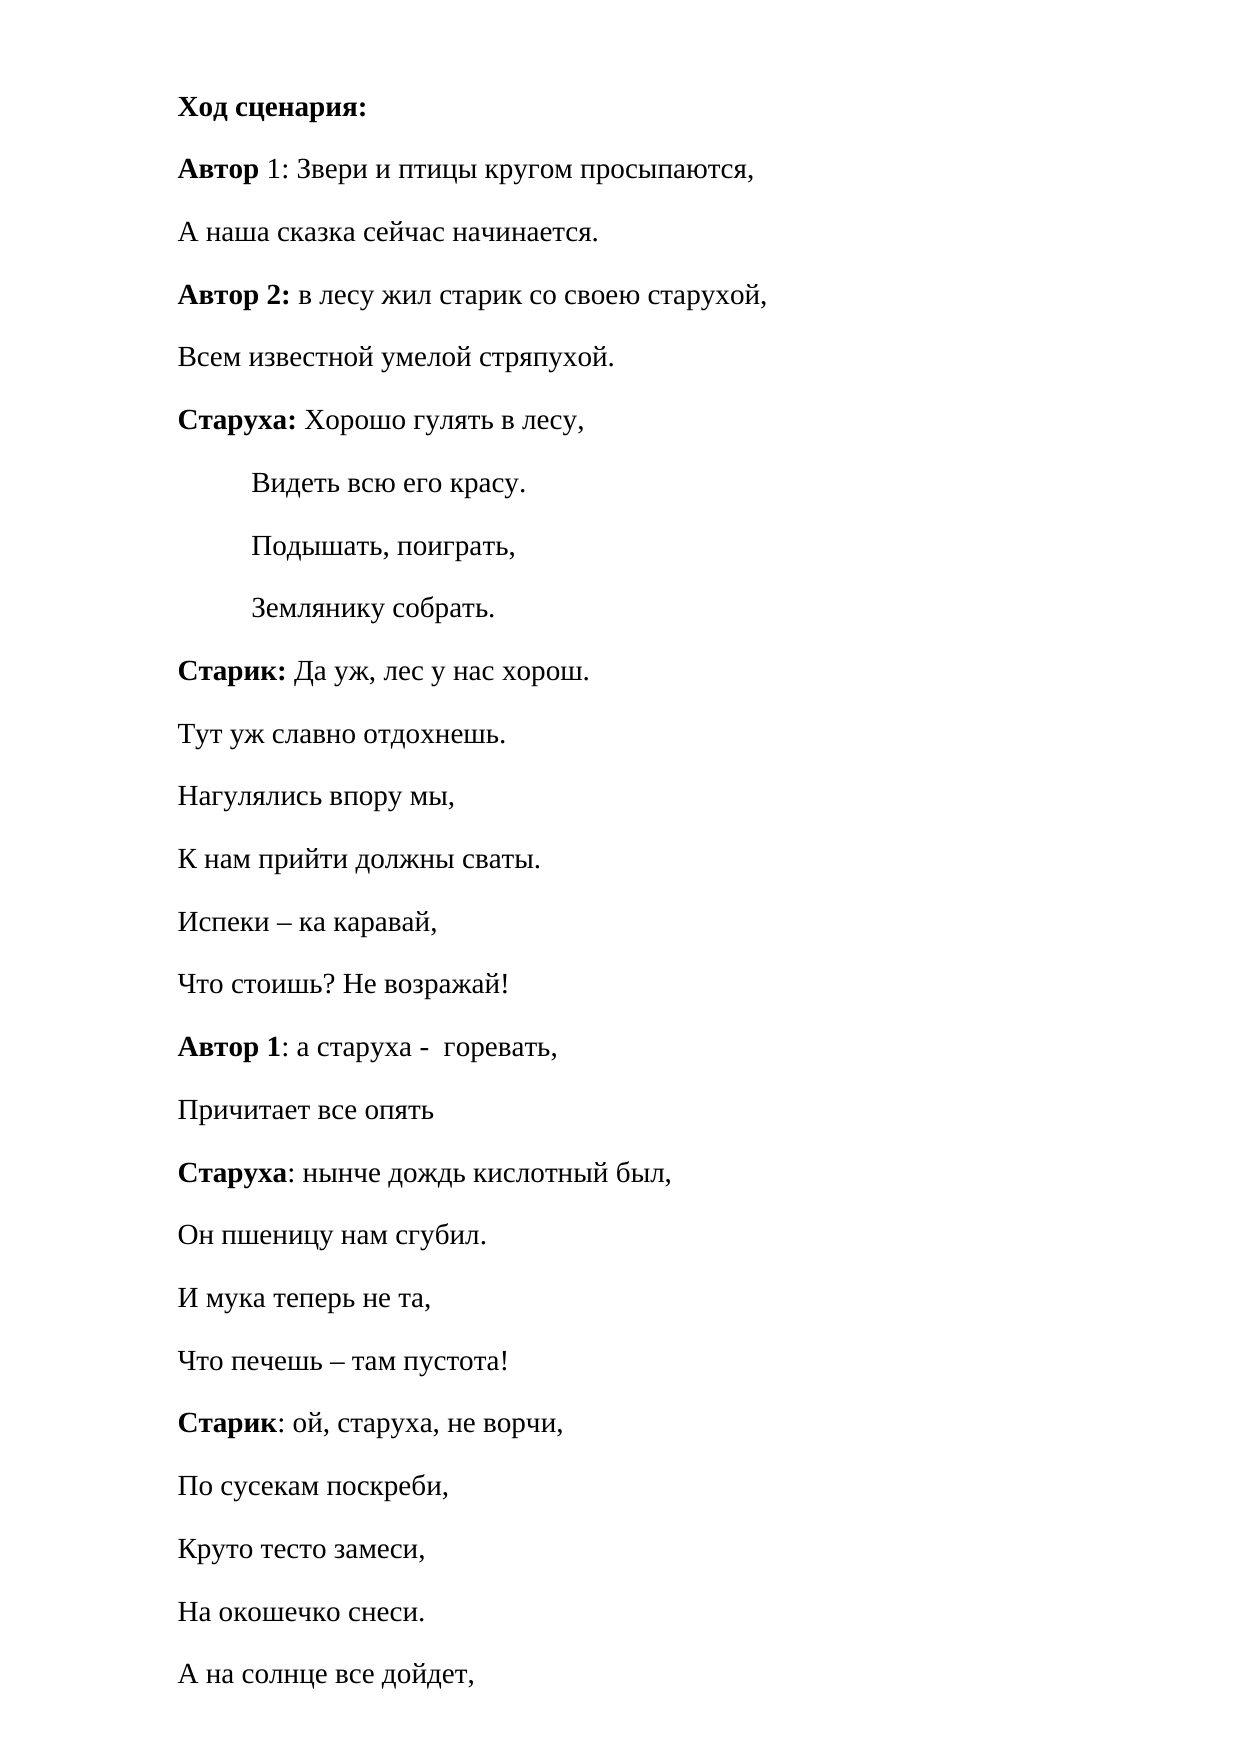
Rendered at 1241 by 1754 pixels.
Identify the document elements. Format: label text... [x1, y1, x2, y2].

text Причитает все опять [177, 1092, 1152, 1126]
text А наша сказка сейчас начинается. [177, 214, 1152, 248]
text А на солнце все дойдет, [177, 1656, 1152, 1690]
text Круто тесто замеси, [177, 1531, 1152, 1564]
text Что стоишь? Не возражай! [177, 967, 1152, 1000]
text Старик: ой, старуха, не ворчи, [177, 1406, 1152, 1439]
text Землянику собрать. [177, 590, 1152, 624]
text Автор 2: в лесу жил старик со своею старухой, [177, 277, 1152, 310]
text Всем известной умелой стряпухой. [177, 339, 1152, 373]
text Ход сценария: [177, 89, 1152, 122]
text Старик: Да уж, лес у нас хорош. [177, 653, 1152, 687]
text Старуха: Хорошо гулять в лесу, [177, 402, 1152, 436]
text Автор 1: Звери и птицы кругом просыпаются, [177, 151, 1152, 185]
text Видеть всю его красу. [177, 465, 1152, 498]
text К нам прийти должны сваты. [177, 841, 1152, 875]
text На окошечко снеси. [177, 1594, 1152, 1627]
text Старуха: нынче дождь кислотный был, [177, 1155, 1152, 1188]
text Нагулялись впору мы, [177, 778, 1152, 812]
text По сусекам поскреби, [177, 1468, 1152, 1502]
text Испеки – ка каравай, [177, 904, 1152, 937]
text Тут уж славно отдохнешь. [177, 716, 1152, 749]
text Подышать, поиграть, [177, 528, 1152, 561]
text И мука теперь не та, [177, 1280, 1152, 1314]
text Он пшеницу нам сгубил. [177, 1217, 1152, 1251]
text Что печешь – там пустота! [177, 1343, 1152, 1376]
text Автор 1: а старуха - горевать, [177, 1029, 1152, 1063]
